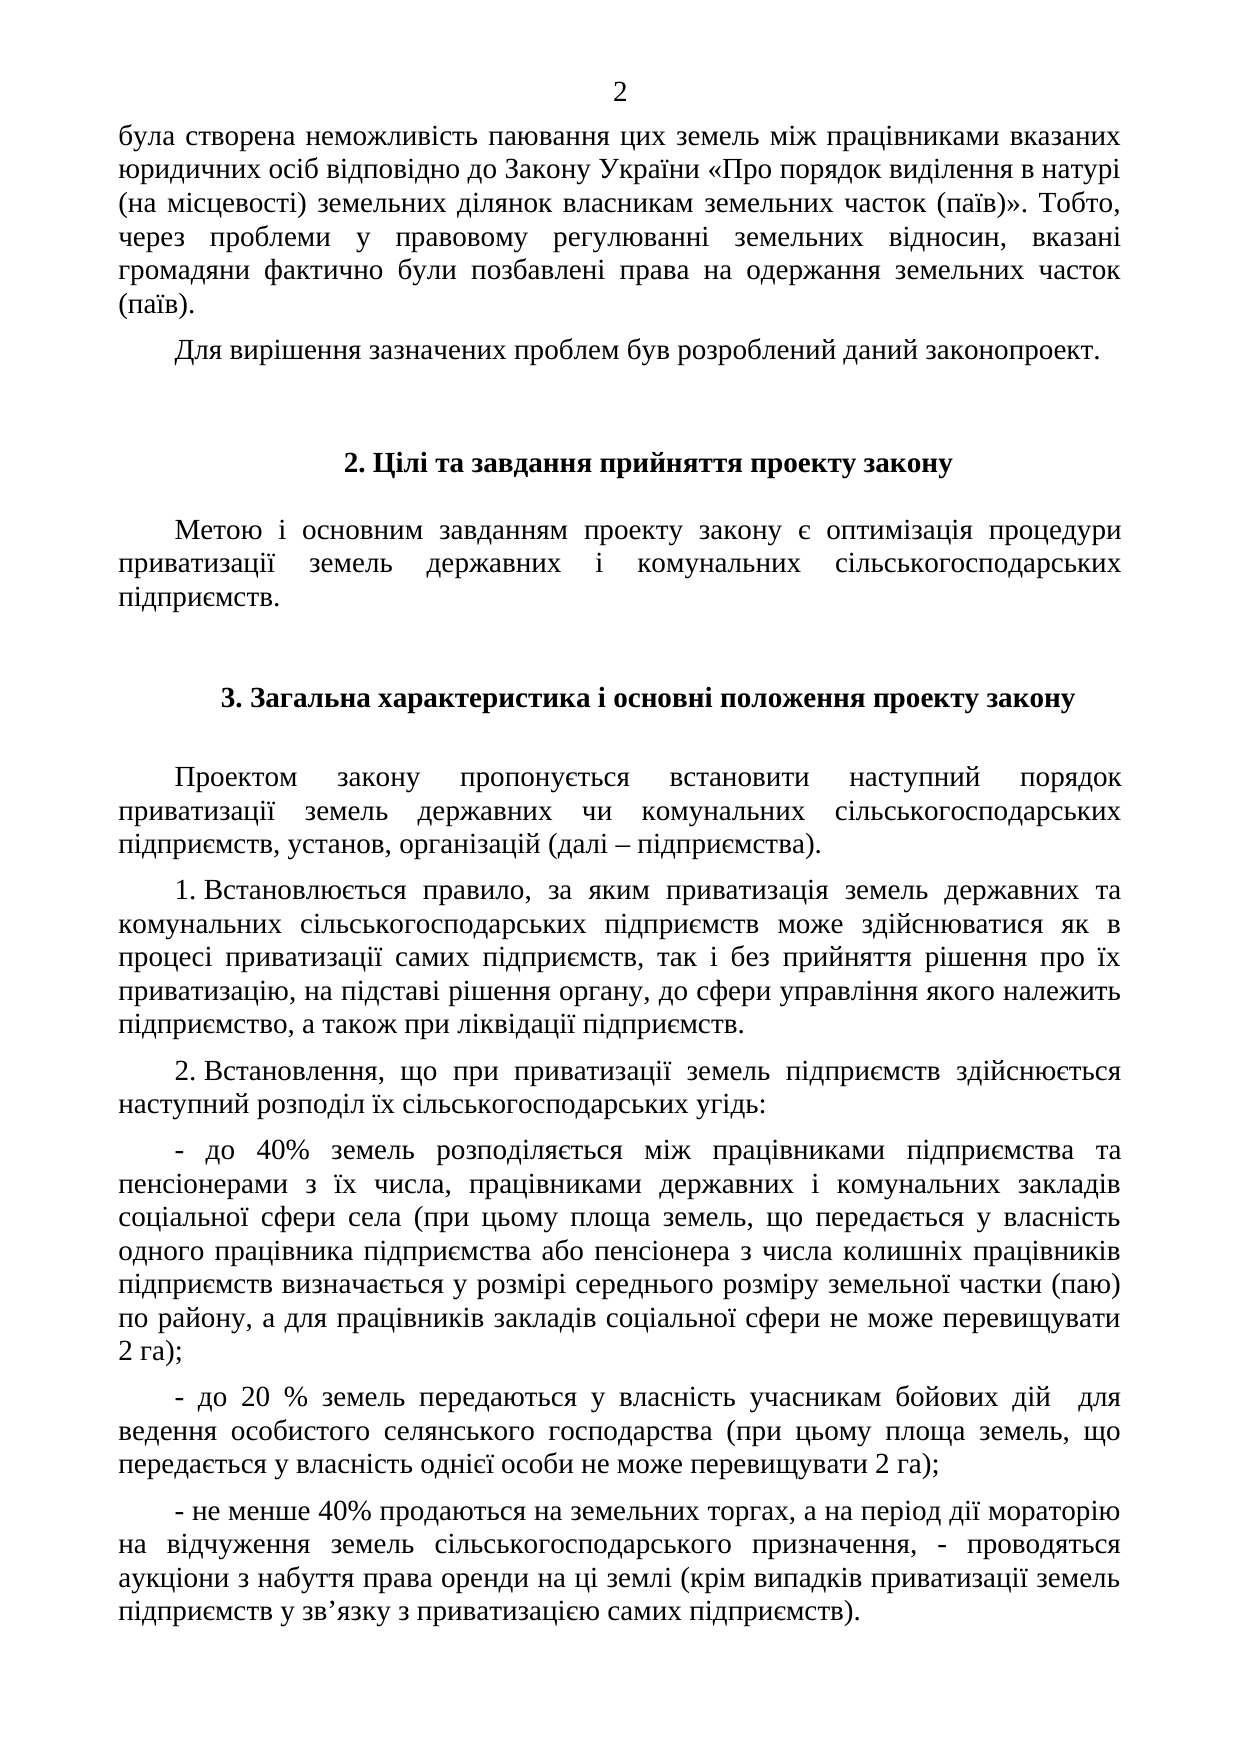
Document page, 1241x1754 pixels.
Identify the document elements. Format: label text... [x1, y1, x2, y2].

text - не менше 40% продаються на земельних торгах, а на період дії мораторію на відчуження земель сільськогосподарського призначення, - проводяться аукціони з набуття права оренди на ці землі (крім випадків приватизації земель підприємств у зв’язку з приватизацією самих підприємств). [118, 1493, 1122, 1627]
text 2. Встановлення, що при приватизації земель підприємств здійснюється наступний розподіл їх сільськогосподарських угідь: [118, 1053, 1122, 1120]
text Проектом закону пропонується встановити наступний порядок приватизації земель державних чи комунальних сільськогосподарських підприємств, установ, організацій (далі – підприємства). [118, 759, 1122, 860]
text 1. Встановлюється правило, за яким приватизація земель державних та комунальних сільськогосподарських підприємств може здійснюватися як в процесі приватизації самих підприємств, так і без прийняття рішення про їх приватизацію, на підставі рішення органу, до сфери управління якого належить підприємство, а також при ліквідації підприємств. [118, 872, 1122, 1040]
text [118, 118, 1122, 319]
text - до 20 % земель передаються у власність учасникам бойових дій для ведення особистого селянського господарства (при цьому площа земель, що передається у власність однієї особи не може перевищувати 2 га); [118, 1379, 1122, 1480]
text Для вирішення зазначених проблем був розроблений даний законопроект. [118, 332, 1122, 365]
text - до 40% земель розподіляється між працівниками підприємства та пенсіонерами з їх числа, працівниками державних і комунальних закладів соціальної сфери села (при цьому площа земель, що передається у власність одного працівника підприємства або пенсіонера з числа колишніх працівників підприємств визначається у розмірі середнього розміру земельної частки (паю) по району, а для працівників закладів соціальної сфери не може перевищувати 2 га); [118, 1132, 1122, 1367]
text 2. Цілі та завдання прийняття проекту закону [118, 445, 1122, 478]
text 3. Загальна характеристика і основні положення проекту закону [118, 680, 1122, 713]
text Метою і основним завданням проекту закону є оптимізація процедури приватизації земель державних і комунальних сільськогосподарських підприємств. [118, 512, 1122, 613]
